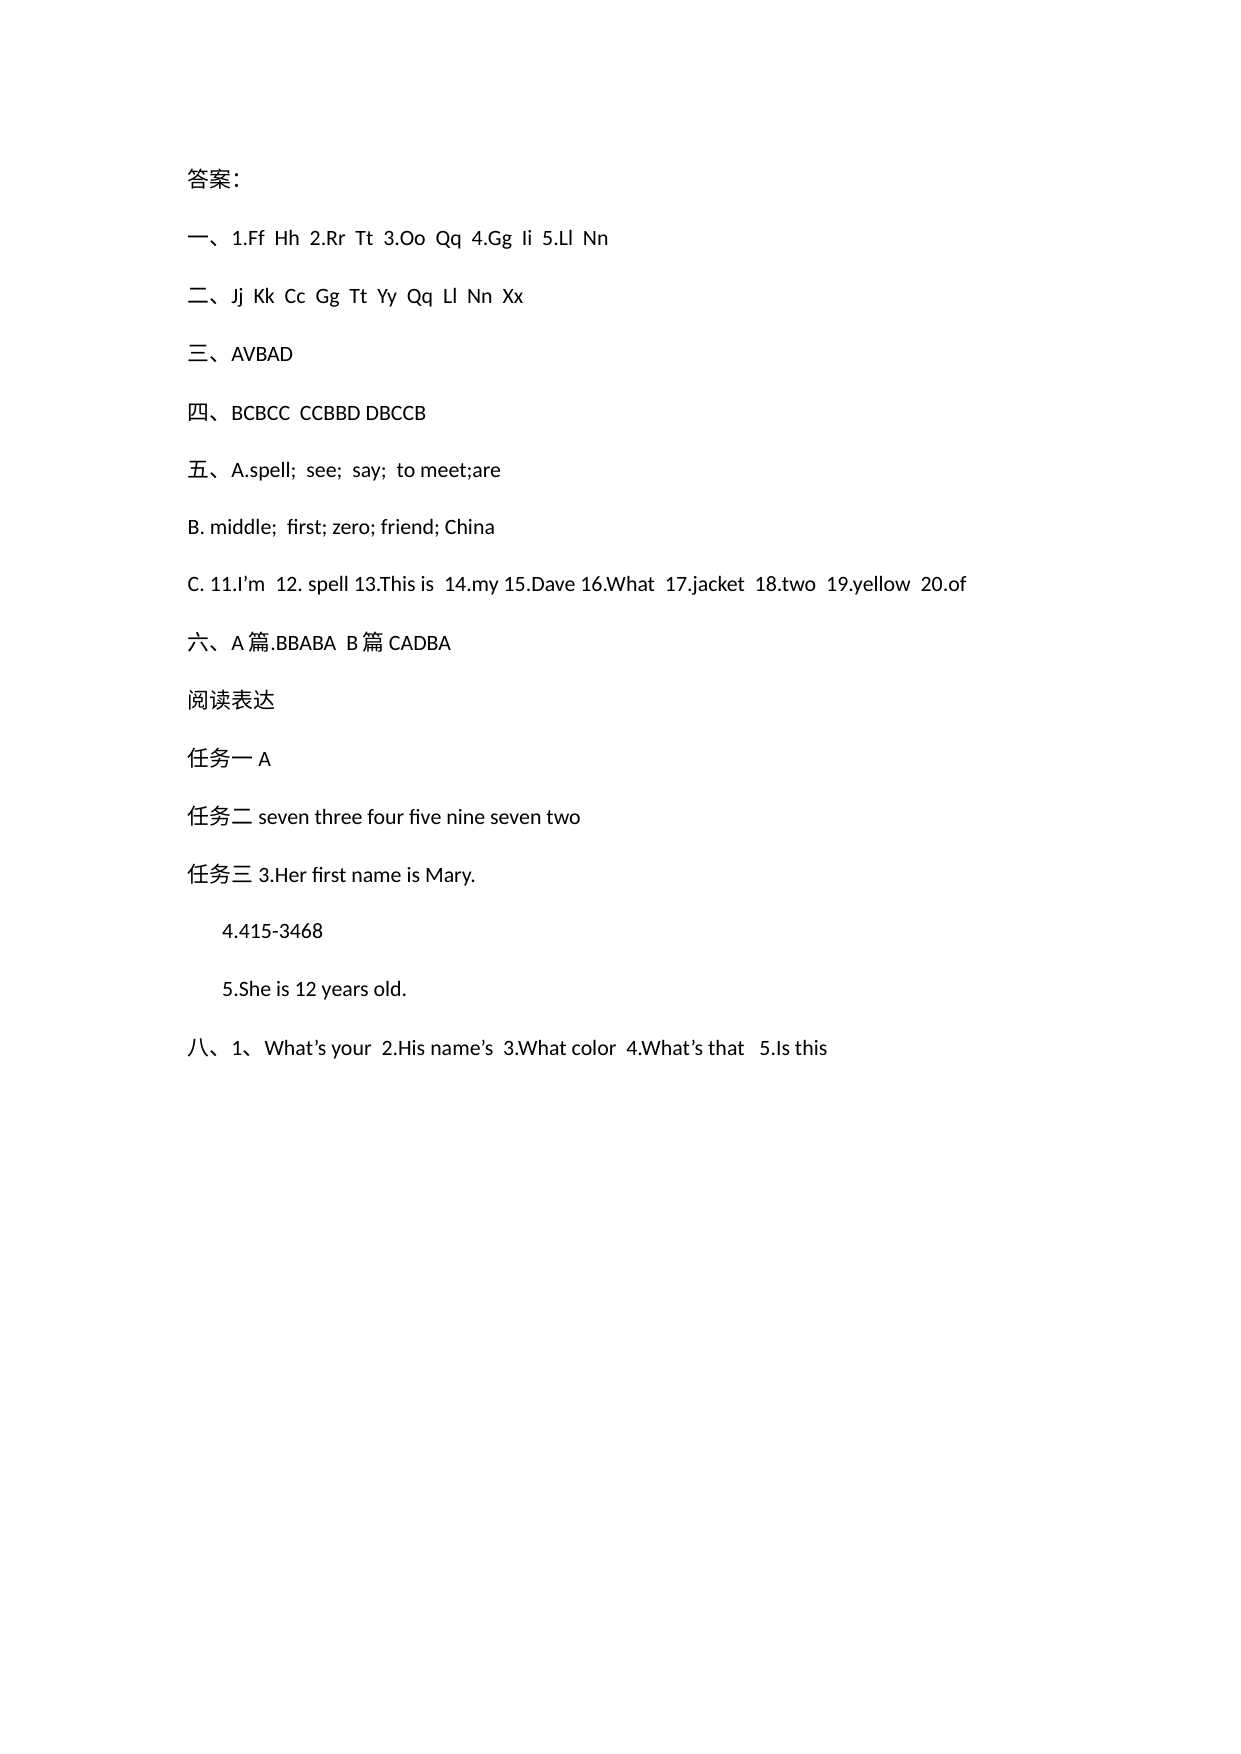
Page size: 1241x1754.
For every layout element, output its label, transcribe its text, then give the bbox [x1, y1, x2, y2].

list Jj Kk Cc Gg Tt Yy Qq Ll Nn Xx [187, 278, 1053, 311]
list 一、1.Ff Hh 2.Rr Tt 3.Oo Qq 4.Gg Ii 5.Ll Nn [187, 220, 1053, 252]
list 5.She is 12 years old. [187, 972, 1053, 1004]
list 八、1、What’s your 2.His name’s 3.What color 4.What’s that 5.Is this [187, 1029, 1053, 1062]
list 答案： [187, 162, 1053, 194]
list 任务一 A [187, 741, 1053, 773]
list 4.415-3468 [187, 915, 1053, 947]
list A.spell; see; say; to meet;are [187, 452, 1053, 484]
list 阅读表达 [187, 683, 1053, 715]
list AVBAD [187, 336, 1053, 368]
list C. 11.I’m 12. spell 13.This is 14.my 15.Dave 16.What 17.jacket 18.two 19.yellow 20.of [187, 567, 1053, 600]
list 任务三 3.Her first name is Mary. [187, 857, 1053, 889]
list BCBCC CCBBD DBCCB [187, 394, 1053, 427]
list B. middle; first; zero; friend; China [187, 510, 1053, 543]
list A篇.BBABA B篇CADBA [187, 625, 1053, 657]
list 任务二 seven three four five nine seven two [187, 799, 1053, 831]
